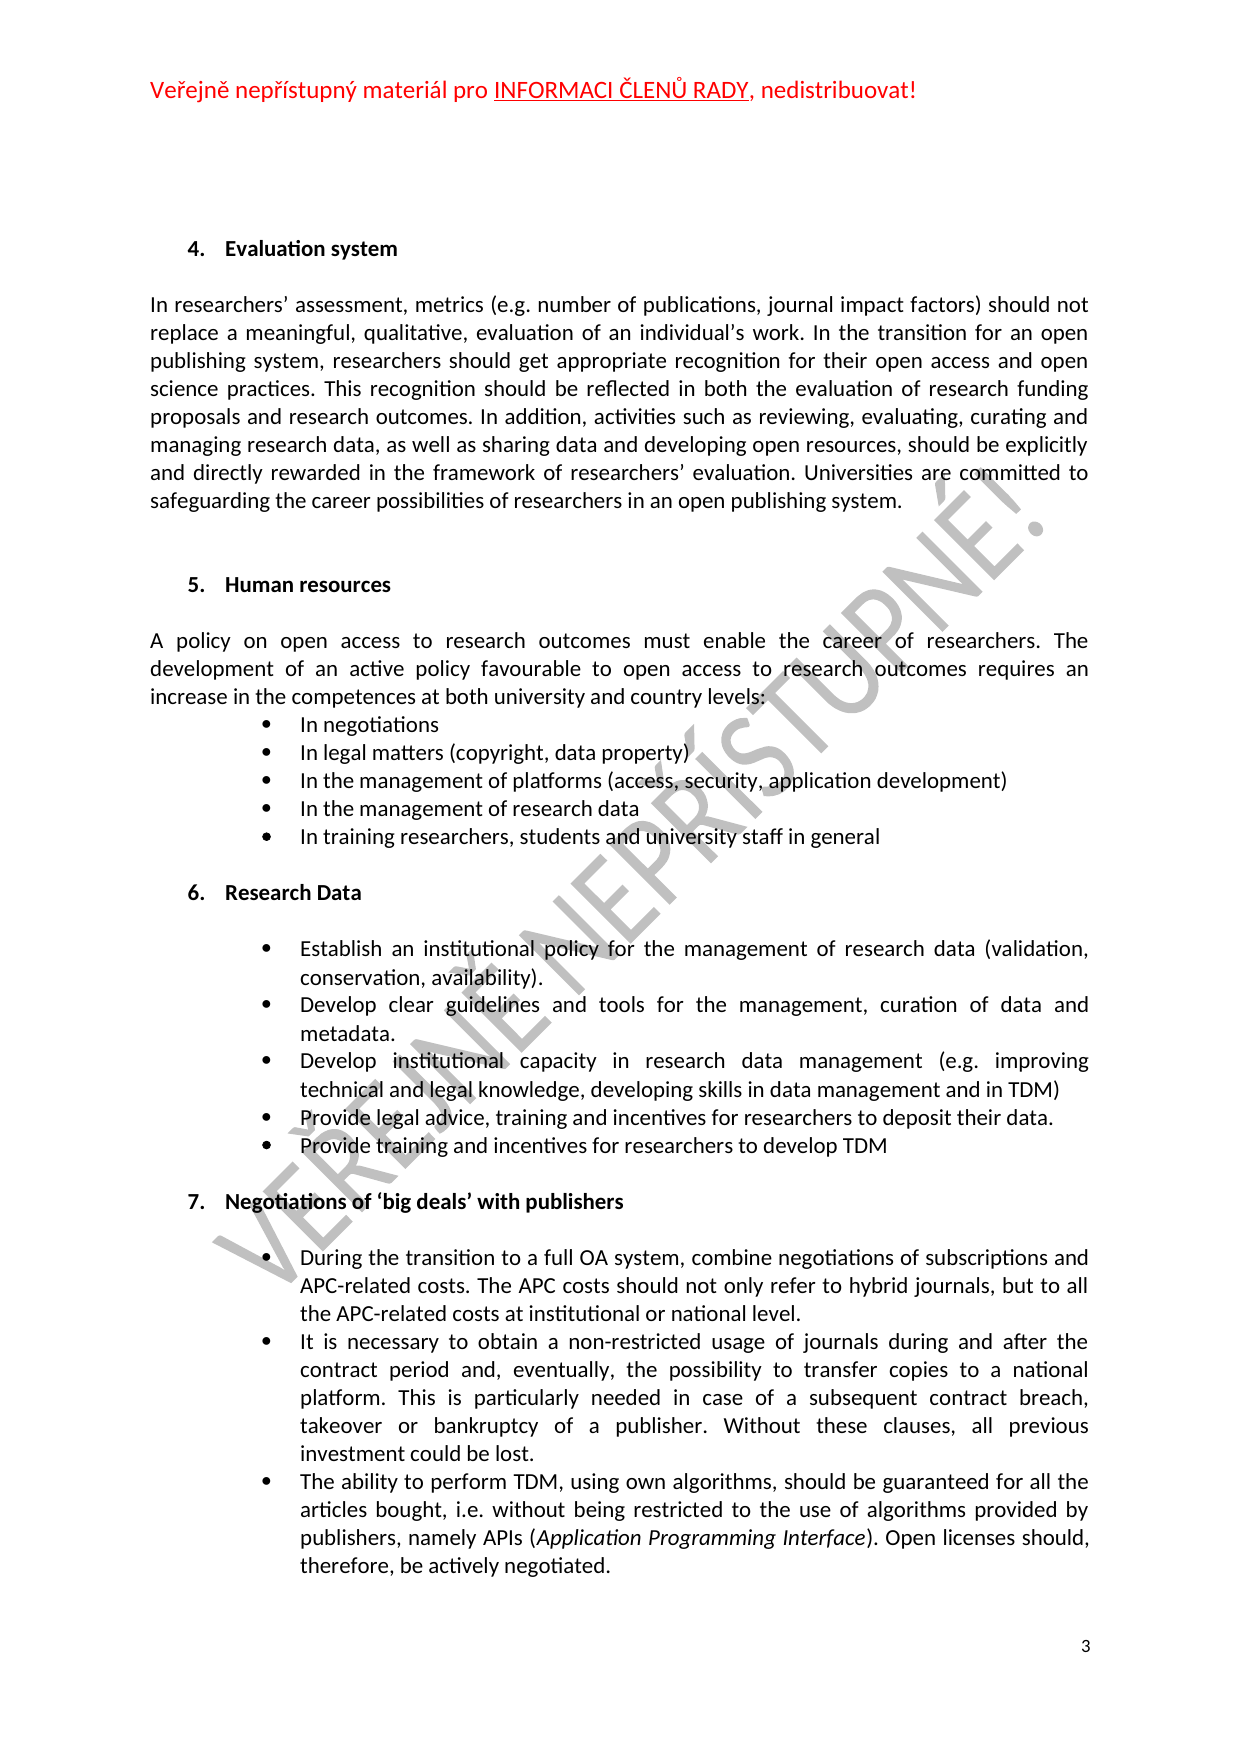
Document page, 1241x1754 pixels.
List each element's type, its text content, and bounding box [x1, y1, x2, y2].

list Evaluation system [187, 234, 1090, 262]
list During the transition to a full OA system, combine negotiations of subscriptions and APC-related costs. The APC costs should not only refer to hybrid journals, but to all the APC-related costs at institutional or national level. [262, 1243, 1090, 1327]
list Develop clear guidelines and tools for the management, curation of data and metadata. [262, 991, 1090, 1047]
text A policy on open access to research outcomes must enable the career of researchers. The development of an active policy favourable to open access to research outcomes requires an increase in the competences at both university and country levels: [150, 626, 1090, 710]
list Provide legal advice, training and incentives for researchers to deposit their data. [262, 1103, 1090, 1131]
list Provide training and incentives for researchers to develop TDM [262, 1131, 1090, 1159]
list It is necessary to obtain a non-restricted usage of journals during and after the contract period and, eventually, the possibility to transfer copies to a national platform. This is particularly needed in case of a subsequent contract breach, takeover or bankruptcy of a publisher. Without these clauses, all previous investment could be lost. [262, 1327, 1090, 1467]
list Develop institutional capacity in research data management (e.g. improving technical and legal knowledge, developing skills in data management and in TDM) [262, 1047, 1090, 1103]
list Negotiations of ‘big deals’ with publishers [187, 1187, 1090, 1215]
list The ability to perform TDM, using own algorithms, should be guaranteed for all the articles bought, i.e. without being restricted to the use of algorithms provided by publishers, namely APIs (Application Programming Interface). Open licenses should, therefore, be actively negotiated. [262, 1467, 1090, 1579]
list In negotiations [262, 710, 1090, 738]
list Establish an institutional policy for the management of research data (validation, conservation, availability). [262, 934, 1090, 991]
list Research Data [187, 878, 1090, 907]
text In researchers’ assessment, metrics (e.g. number of publications, journal impact factors) should not replace a meaningful, qualitative, evaluation of an individual’s work. In the transition for an open publishing system, researchers should get appropriate recognition for their open access and open science practices. This recognition should be reflected in both the evaluation of research funding proposals and research outcomes. In addition, activities such as reviewing, evaluating, curating and managing research data, as well as sharing data and developing open resources, should be explicitly and directly rewarded in the framework of researchers’ evaluation. Universities are committed to safeguarding the career possibilities of researchers in an open publishing system. [150, 290, 1090, 514]
list In legal matters (copyright, data property) [262, 738, 1090, 766]
list In the management of research data [262, 794, 1090, 822]
list In training researchers, students and university staff in general [262, 822, 1090, 851]
list In the management of platforms (access, security, application development) [262, 766, 1090, 794]
list Human resources [187, 570, 1090, 598]
